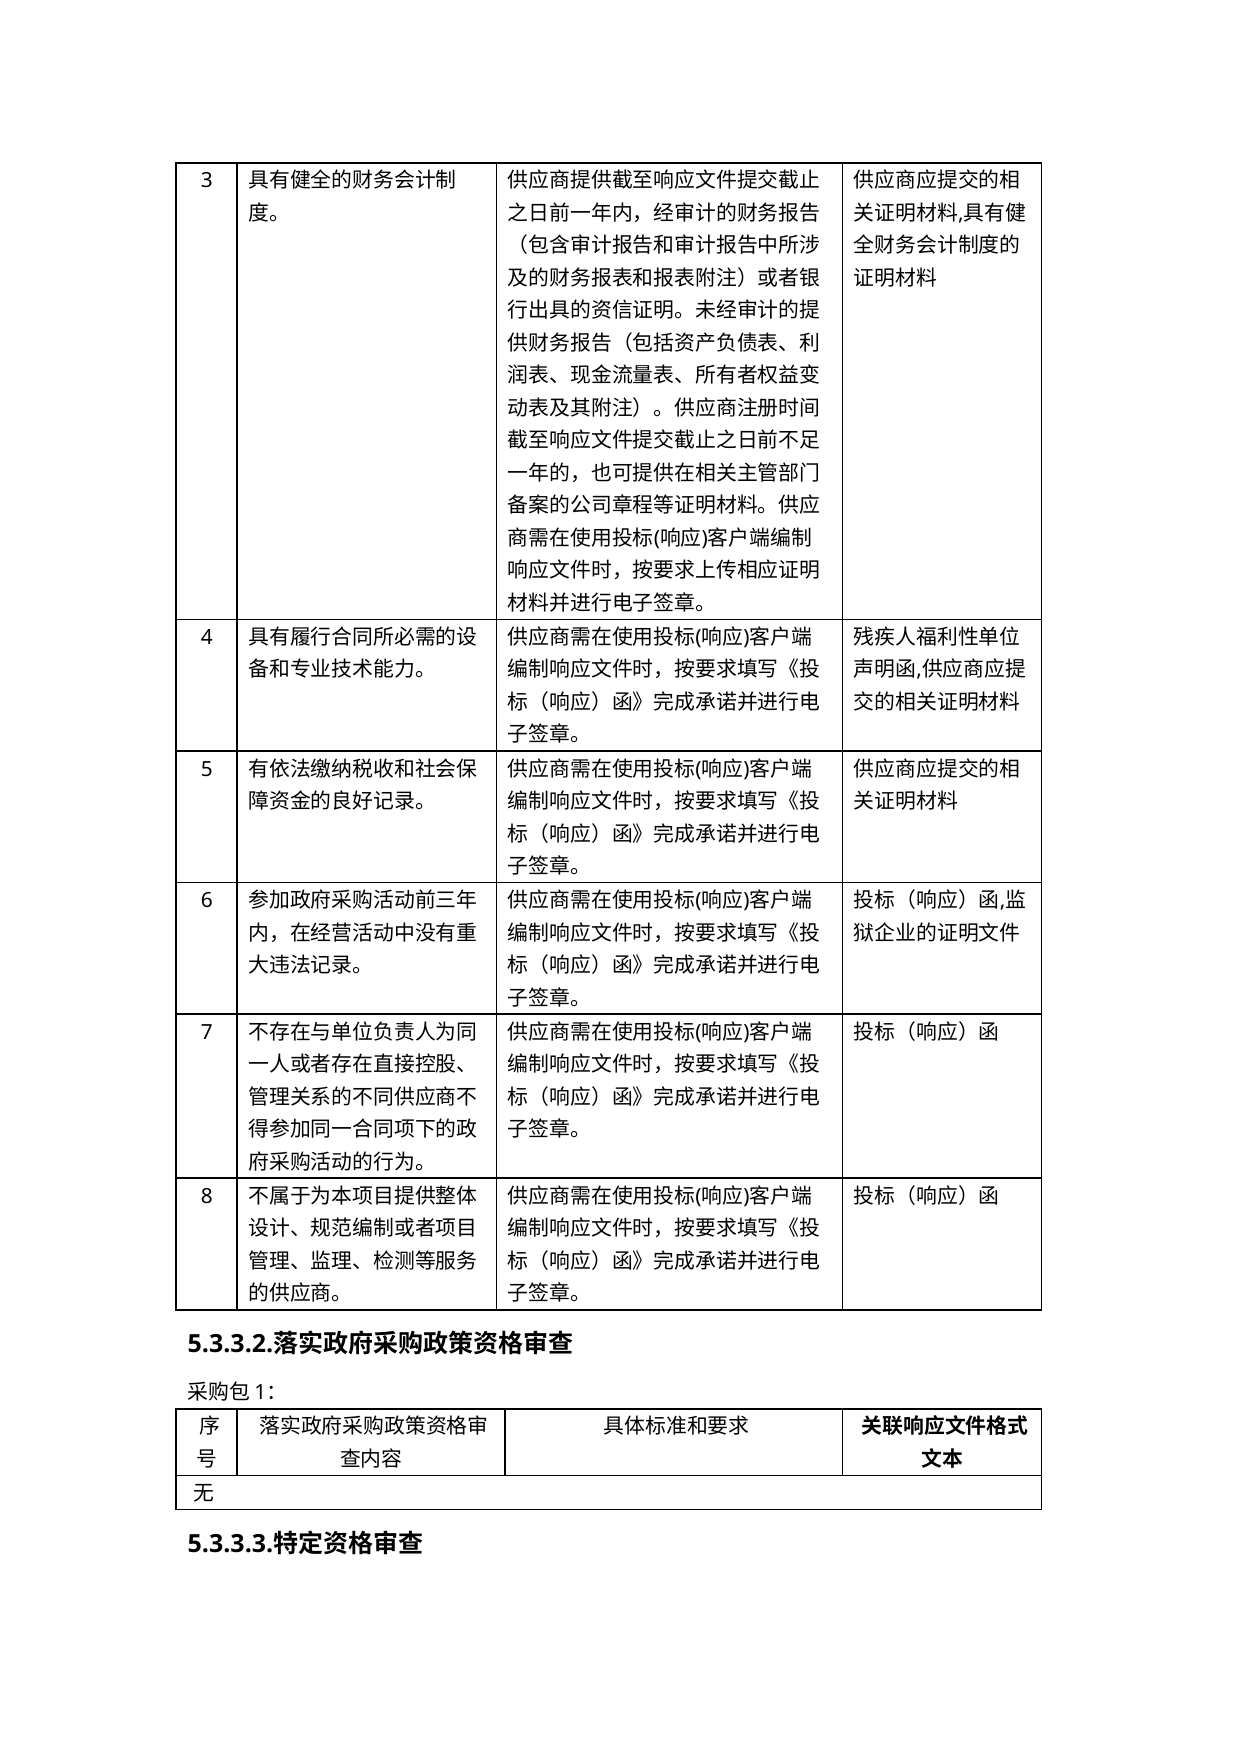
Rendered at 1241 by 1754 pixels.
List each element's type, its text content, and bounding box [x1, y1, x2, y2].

table_cell 供应商需在使用投标(响应)客户端编制响应文件时，按要求填写《投标（响应）函》完成承诺并进行电子签章。 [497, 1179, 842, 1309]
table_cell 具有健全的财务会计制度。 [238, 164, 496, 618]
table_cell 供应商需在使用投标(响应)客户端编制响应文件时，按要求填写《投标（响应）函》完成承诺并进行电子签章。 [497, 883, 842, 1013]
table_cell 供应商需在使用投标(响应)客户端编制响应文件时，按要求填写《投标（响应）函》完成承诺并进行电子签章。 [497, 1015, 842, 1177]
table_header 序号 [177, 1410, 236, 1474]
table_cell 投标（响应）函 [843, 1179, 1041, 1309]
text 5.3.3.3.特定资格审查 [187, 1510, 1053, 1575]
table_cell 无 [177, 1476, 1041, 1508]
table_cell 供应商应提交的相关证明材料,具有健全财务会计制度的证明材料 [843, 164, 1041, 618]
table_cell 参加政府采购活动前三年内，在经营活动中没有重大违法记录。 [238, 883, 496, 1013]
text 采购包1： [187, 1375, 1053, 1408]
table_cell 6 [177, 883, 236, 1013]
table_header 具体标准和要求 [506, 1410, 842, 1474]
table_cell 不存在与单位负责人为同一人或者存在直接控股、管理关系的不同供应商不得参加同一合同项下的政府采购活动的行为。 [238, 1015, 496, 1177]
table_header 落实政府采购政策资格审查内容 [238, 1410, 504, 1474]
table_header 关联响应文件格式文本 [843, 1410, 1041, 1474]
table_cell 残疾人福利性单位声明函,供应商应提交的相关证明材料 [843, 620, 1041, 750]
table_cell 供应商应提交的相关证明材料 [843, 752, 1041, 882]
table_cell 投标（响应）函,监狱企业的证明文件 [843, 883, 1041, 1013]
table_cell 7 [177, 1015, 236, 1177]
table_cell 具有履行合同所必需的设备和专业技术能力。 [238, 620, 496, 750]
table_cell 不属于为本项目提供整体设计、规范编制或者项目管理、监理、检测等服务的供应商。 [238, 1179, 496, 1309]
table_cell 供应商提供截至响应文件提交截止之日前一年内，经审计的财务报告（包含审计报告和审计报告中所涉及的财务报表和报表附注）或者银行出具的资信证明。未经审计的提供财务报告（包括资产负债表、利润表、现金流量表、所有者权益变动表及其附注）。供应商注册时间截至响应文件提交截止之日前不足一年的，也可提供在相关主管部门备案的公司章程等证明材料。供应商需在使用投标(响应)客户端编制响应文件时，按要求上传相应证明材料并进行电子签章。 [497, 164, 842, 618]
table_cell 5 [177, 752, 236, 882]
table_cell 4 [177, 620, 236, 750]
table_cell 供应商需在使用投标(响应)客户端编制响应文件时，按要求填写《投标（响应）函》完成承诺并进行电子签章。 [497, 752, 842, 882]
table_cell 3 [177, 164, 236, 618]
table_cell 投标（响应）函 [843, 1015, 1041, 1177]
table_cell 供应商需在使用投标(响应)客户端编制响应文件时，按要求填写《投标（响应）函》完成承诺并进行电子签章。 [497, 620, 842, 750]
table_cell 有依法缴纳税收和社会保障资金的良好记录。 [238, 752, 496, 882]
table_cell 8 [177, 1179, 236, 1309]
text 5.3.3.2.落实政府采购政策资格审查 [187, 1310, 1053, 1375]
